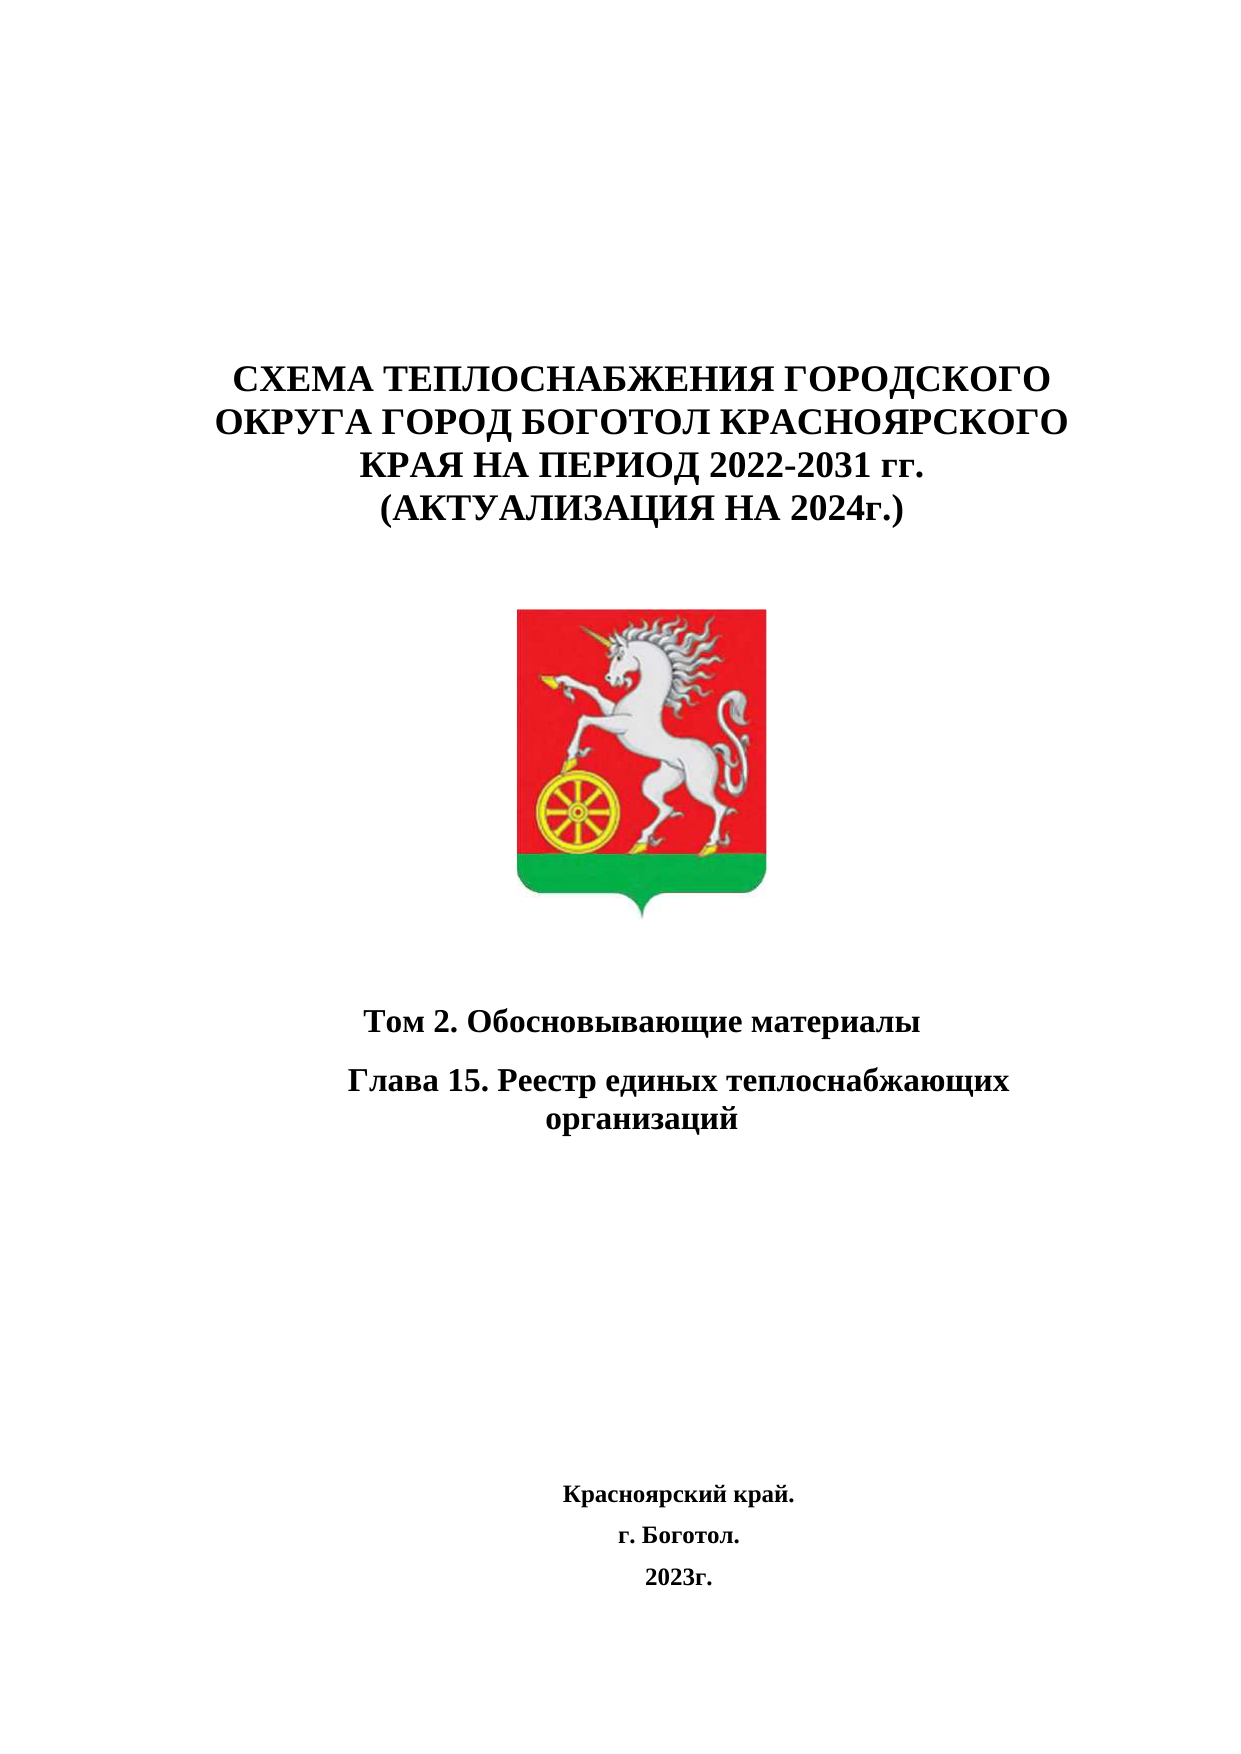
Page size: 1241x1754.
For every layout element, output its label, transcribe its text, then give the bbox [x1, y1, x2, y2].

text 2023г. [177, 1562, 1106, 1591]
text г. Боготол. [177, 1521, 1106, 1549]
text СХЕМА ТЕПЛОСНАБЖЕНИЯ ГОРОДСКОГО ОКРУГА ГОРОД БОГОТОЛ КРАСНОЯРСКОГО КРАЯ НА ПЕРИОД 2022-2031 гг. [177, 356, 1106, 485]
picture [516, 609, 767, 920]
text Том 2. Обосновывающие материалы [177, 1001, 1106, 1039]
text Глава 15. Реестр единых теплоснабжающих организаций [177, 1060, 1106, 1137]
text (АКТУАЛИЗАЦИЯ НА 2024г.) [177, 485, 1106, 528]
text Красноярский край. [177, 1479, 1106, 1508]
